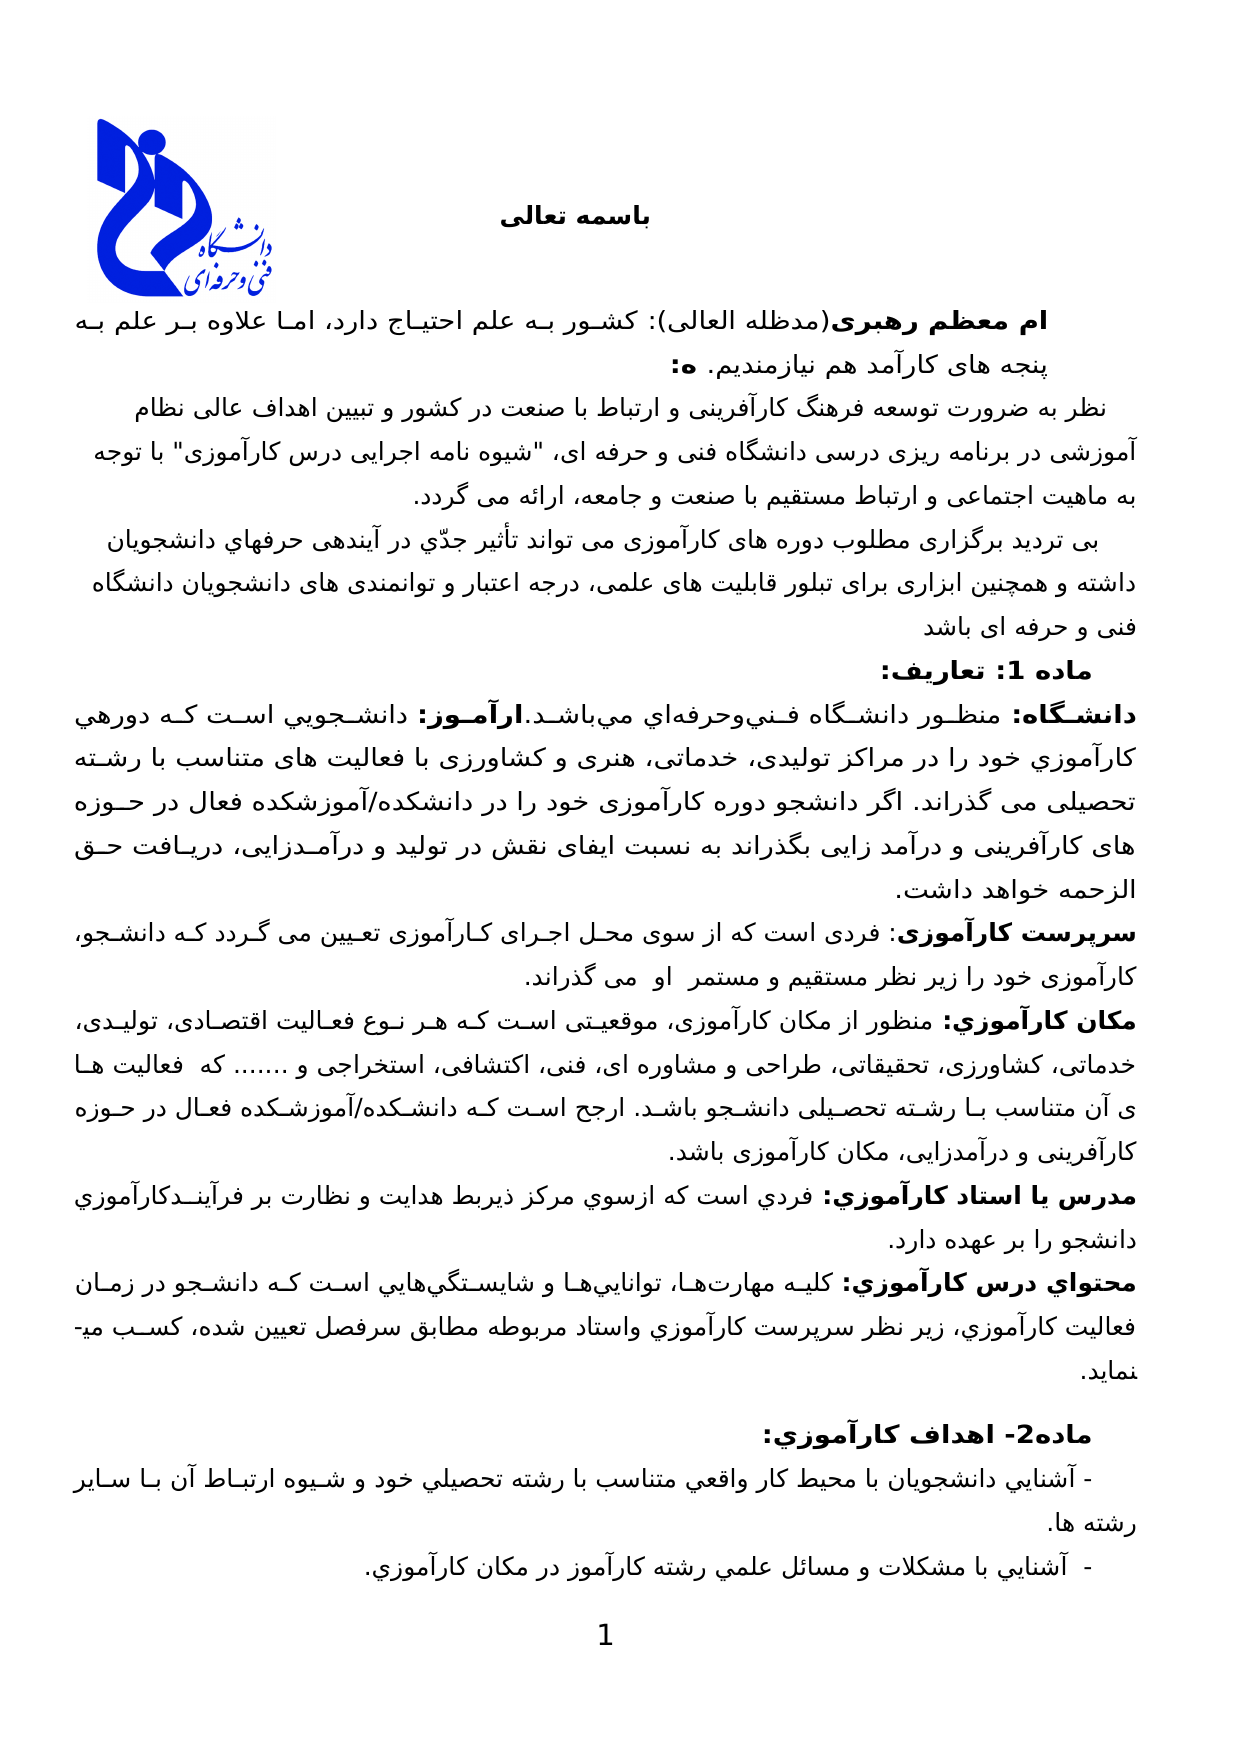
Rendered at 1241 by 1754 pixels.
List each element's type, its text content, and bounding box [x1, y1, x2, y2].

text سرپرست کارآموزی: فردی است که از سوی محل اجرای کارآموزی تعیین می گردد که دانشجو، کارآموزی خود را زیر نظر مستقیم و مستمر او می گذراند. [74, 919, 1137, 992]
text ماده2- اهداف کارآموزي: [74, 1421, 1137, 1450]
text محتواي درس کارآموزي: کليه مهارت‌ها، توانايي‌ها و شايستگي‌هايي است که دانشجو در زمان فعالیت کارآموزي، زير نظر سرپرست کارآموزي واستاد مربوطه مطابق سرفصل تعيين شده، کسب مينمايد. [74, 1269, 1137, 1385]
picture [87, 116, 276, 303]
text مدرس يا استاد کارآموزي: فردي است که ازسوي مرکز ذيربط هدايت و نظارت بر فرآيندکارآموزي دانشجو را بر عهده دارد. [74, 1181, 1137, 1254]
text - آشنايي با مشكلات و مسائل علمي رشته كارآموز در مکان کارآموزي. [74, 1552, 1137, 1581]
text بی تردید برگزاری مطلوب دوره های کارآموزی می تواند تأثير جدّي در آيندهی حرفهاي دانشجويان داشته و همچنین ابزاری برای تبلور قابلیت های علمی، درجه اعتبار و توانمندی های دانشجویان دانشگاه فنی و حرفه ای باشد [74, 525, 1137, 642]
text نظر به ضرورت توسعه فرهنگ کارآفرینی و ارتباط با صنعت در کشور و تبیین اهداف عالی نظام آموزشی در برنامه ریزی درسی دانشگاه فنی و حرفه ای، "شیوه نامه اجرایی درس کارآموزی" با توجه به ماهیت اجتماعی و ارتباط مستقیم با صنعت و جامعه، ارائه می گردد. [74, 394, 1137, 510]
text - آشنايي دانشجويان با محيط كار واقعي متناسب با رشته تحصيلي خود و شيوه ارتباط آن با ساير رشته ها. [74, 1464, 1137, 1537]
text باسمه تعالی [295, 201, 1137, 231]
text مکان کارآموزي: منظور از مکان کارآموزی، موقعیتی است که هر نوع فعالیت اقتصادی، تولیدی، خدماتی، کشاورزی، تحقیقاتی، طراحی و مشاوره ای، فنی، اکتشافی، استخراجی و ....... که فعالیت ها ی آن متناسب با رشته تحصیلی دانشجو باشد. ارجح است که دانشکده/آموزشکده فعال در حوزه کارآفرینی و درآمدزایی، مکان کارآموزی باشد. [74, 1006, 1137, 1167]
text ماده 1: تعاریف: [74, 656, 1137, 685]
text ام معظم رهبری(مدظله العالی): کشور به علم احتیاج دارد، اما علاوه بر علم به پنجه های کارآمد هم نیازمندیم. ه: [74, 306, 1048, 379]
text دانشگاه: منظور دانشگاه فني‌وحرفه‌اي مي‌باشد.ارآموز: دانشجويي است که دورهي کارآموزي خود را در مراکز تولیدی، خدماتی، هنری و کشاورزی با فعالیت های متناسب با رشته تحصیلی می گذراند. اگر دانشجو دوره کارآموزی خود را در دانشکده/آموزشکده فعال در حوزه های کارآفرینی و درآمد زایی بگذراند به نسبت ایفای نقش در تولید و درآمدزایی، دریافت حق الزحمه خواهد داشت. [74, 700, 1137, 904]
